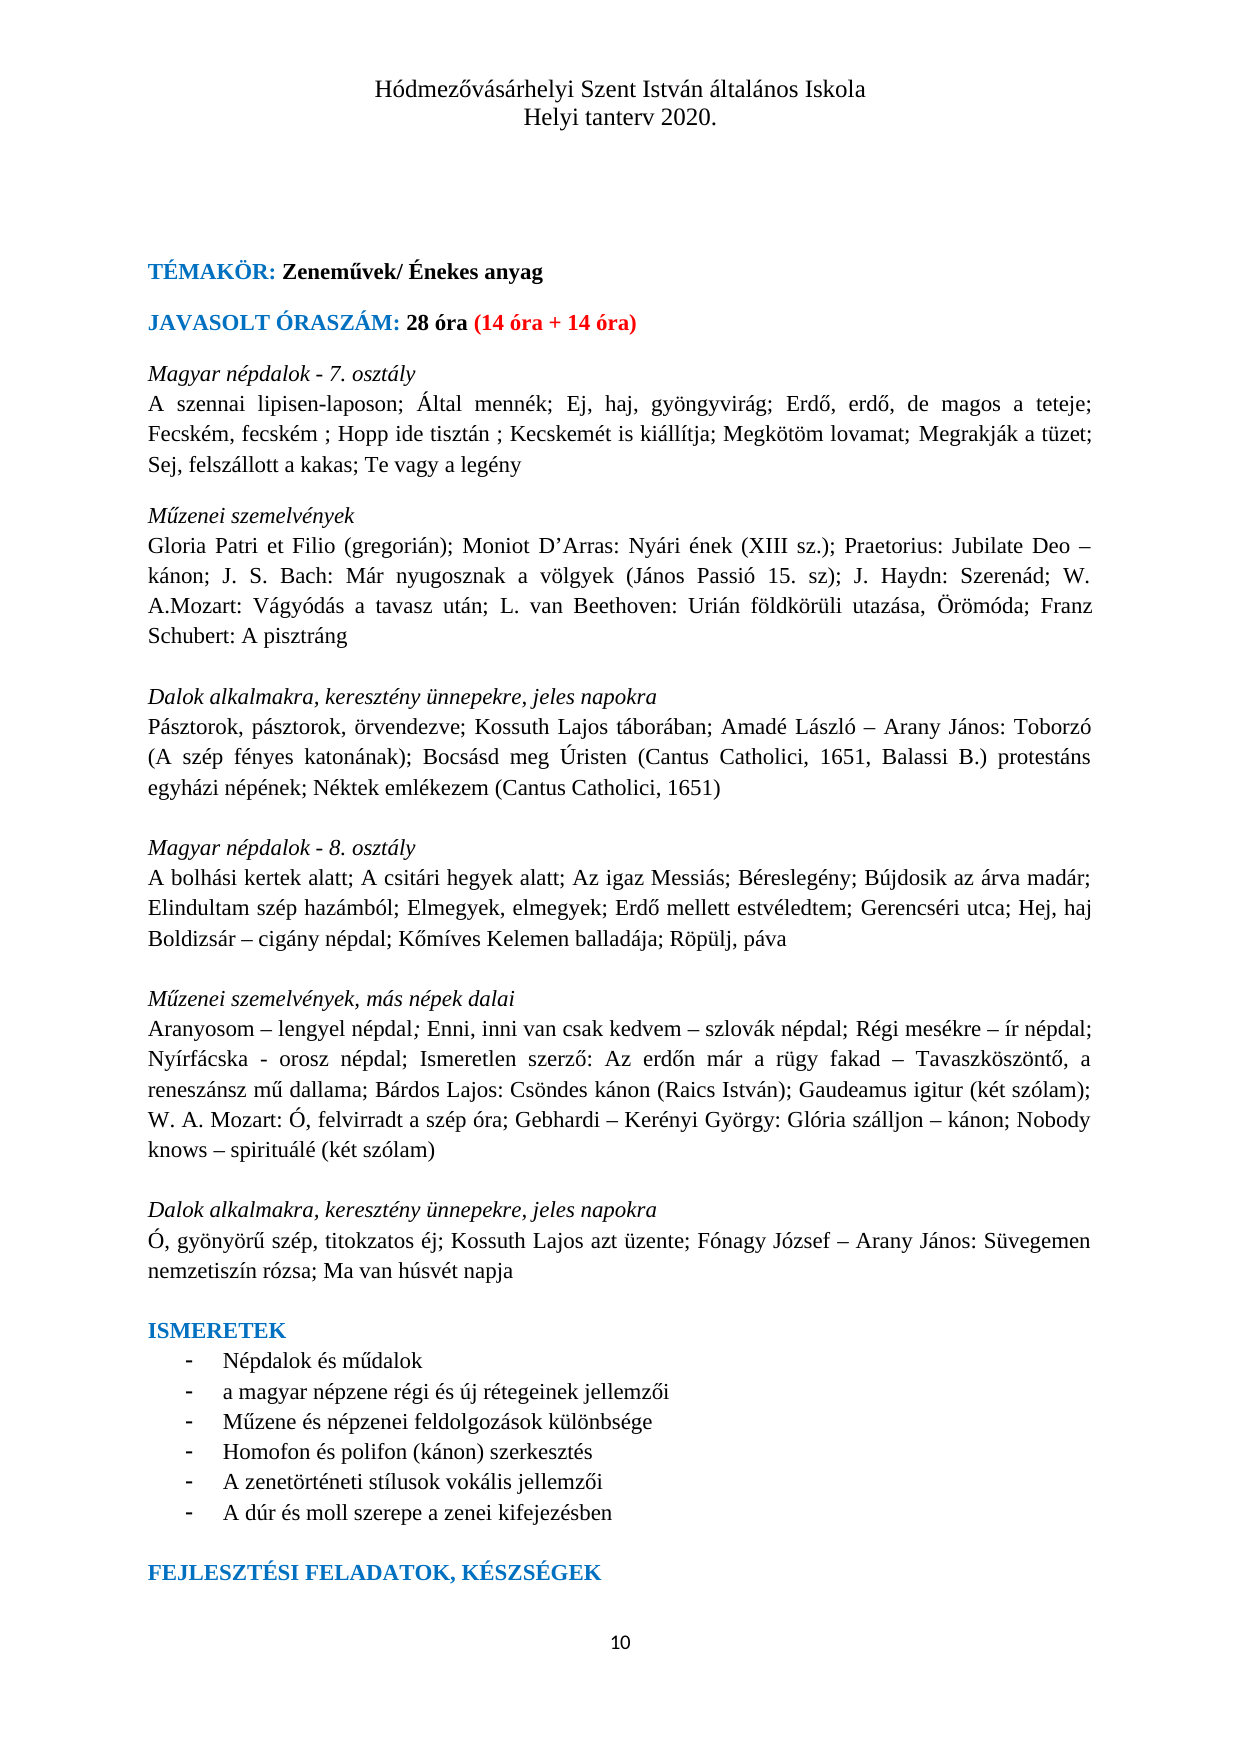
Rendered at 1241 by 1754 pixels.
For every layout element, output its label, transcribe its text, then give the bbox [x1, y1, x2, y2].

text A szennai lipisen-laposon; Által mennék; Ej, haj, gyöngyvirág; Erdő, erdő, de magos a teteje; Fecském, fecském ; Hopp ide tisztán ; Kecskemét is kiállítja; Megkötöm lovamat; Megrakják a tüzet; Sej, felszállott a kakas; Te vagy a legény [148, 390, 1093, 477]
text Magyar népdalok - 8. osztály [148, 834, 1093, 860]
text Műzenei szemelvények [148, 502, 1093, 528]
text Dalok alkalmakra, keresztény ünnepekre, jeles napokra [148, 1197, 1093, 1223]
text FEJLESZTÉSI FELADATOK, KÉSZSÉGEK [148, 1559, 1093, 1585]
text A bolhási kertek alatt; A csitári hegyek alatt; Az igaz Messiás; Béreslegény; Bújdosik az árva madár; Elindultam szép hazámból; Elmegyek, elmegyek; Erdő mellett estvéledtem; Gerencséri utca; Hej, haj Boldizsár – cigány népdal; Kőmíves Kelemen balladája; Röpülj, páva [148, 864, 1093, 951]
text Műzenei szemelvények, más népek dalai [148, 985, 1093, 1011]
text Dalok alkalmakra, keresztény ünnepekre, jeles napokra [148, 683, 1093, 709]
list A zenetörténeti stílusok vokális jellemzői [185, 1468, 1138, 1495]
list Népdalok és műdalok [185, 1348, 1138, 1374]
text TÉMAKÖR: Zeneművek/ Énekes anyag [148, 258, 1138, 284]
text Aranyosom – lengyel népdal; Enni, inni van csak kedvem – szlovák népdal; Régi mesékre – ír népdal; Nyírfácska - orosz népdal; Ismeretlen szerző: Az erdőn már a rügy fakad – Tavaszköszöntő, a reneszánsz mű dallama; Bárdos Lajos: Csöndes kánon (Raics István); Gaudeamus igitur (két szólam); W. A. Mozart: Ó, felvirradt a szép óra; Gebhardi – Kerényi György: Glória szálljon – kánon; Nobody knows – spirituálé (két szólam) [148, 1015, 1093, 1162]
list A dúr és moll szerepe a zenei kifejezésben [185, 1499, 1138, 1525]
text ISMERETEK [148, 1317, 1093, 1344]
text Gloria Patri et Filio (gregorián); Moniot D’Arras: Nyári ének (XIII sz.); Praetorius: Jubilate Deo – kánon; J. S. Bach: Már nyugosznak a völgyek (János Passió 15. sz); J. Haydn: Szerenád; W. A.Mozart: Vágyódás a tavasz után; L. van Beethoven: Urián földkörüli utazása, Örömóda; Franz Schubert: A pisztráng [148, 532, 1093, 649]
list a magyar népzene régi és új rétegeinek jellemzői [185, 1378, 1138, 1404]
list Műzene és népzenei feldolgozások különbsége [185, 1408, 1138, 1434]
list Homofon és polifon (kánon) szerkesztés [185, 1438, 1138, 1464]
text Ó, gyönyörű szép, titokzatos éj; Kossuth Lajos azt üzente; Fónagy József – Arany János: Süvegemen nemzetiszín rózsa; Ma van húsvét napja [148, 1227, 1093, 1283]
text Magyar népdalok - 7. osztály [148, 360, 1093, 386]
text Pásztorok, pásztorok, örvendezve; Kossuth Lajos táborában; Amadé László – Arany János: Toborzó (A szép fényes katonának); Bocsásd meg Úristen (Cantus Catholici, 1651, Balassi B.) protestáns egyházi népének; Néktek emlékezem (Cantus Catholici, 1651) [148, 713, 1093, 800]
text JAVASOLT ÓRASZÁM: 28 óra (14 óra + 14 óra) [148, 309, 1138, 335]
